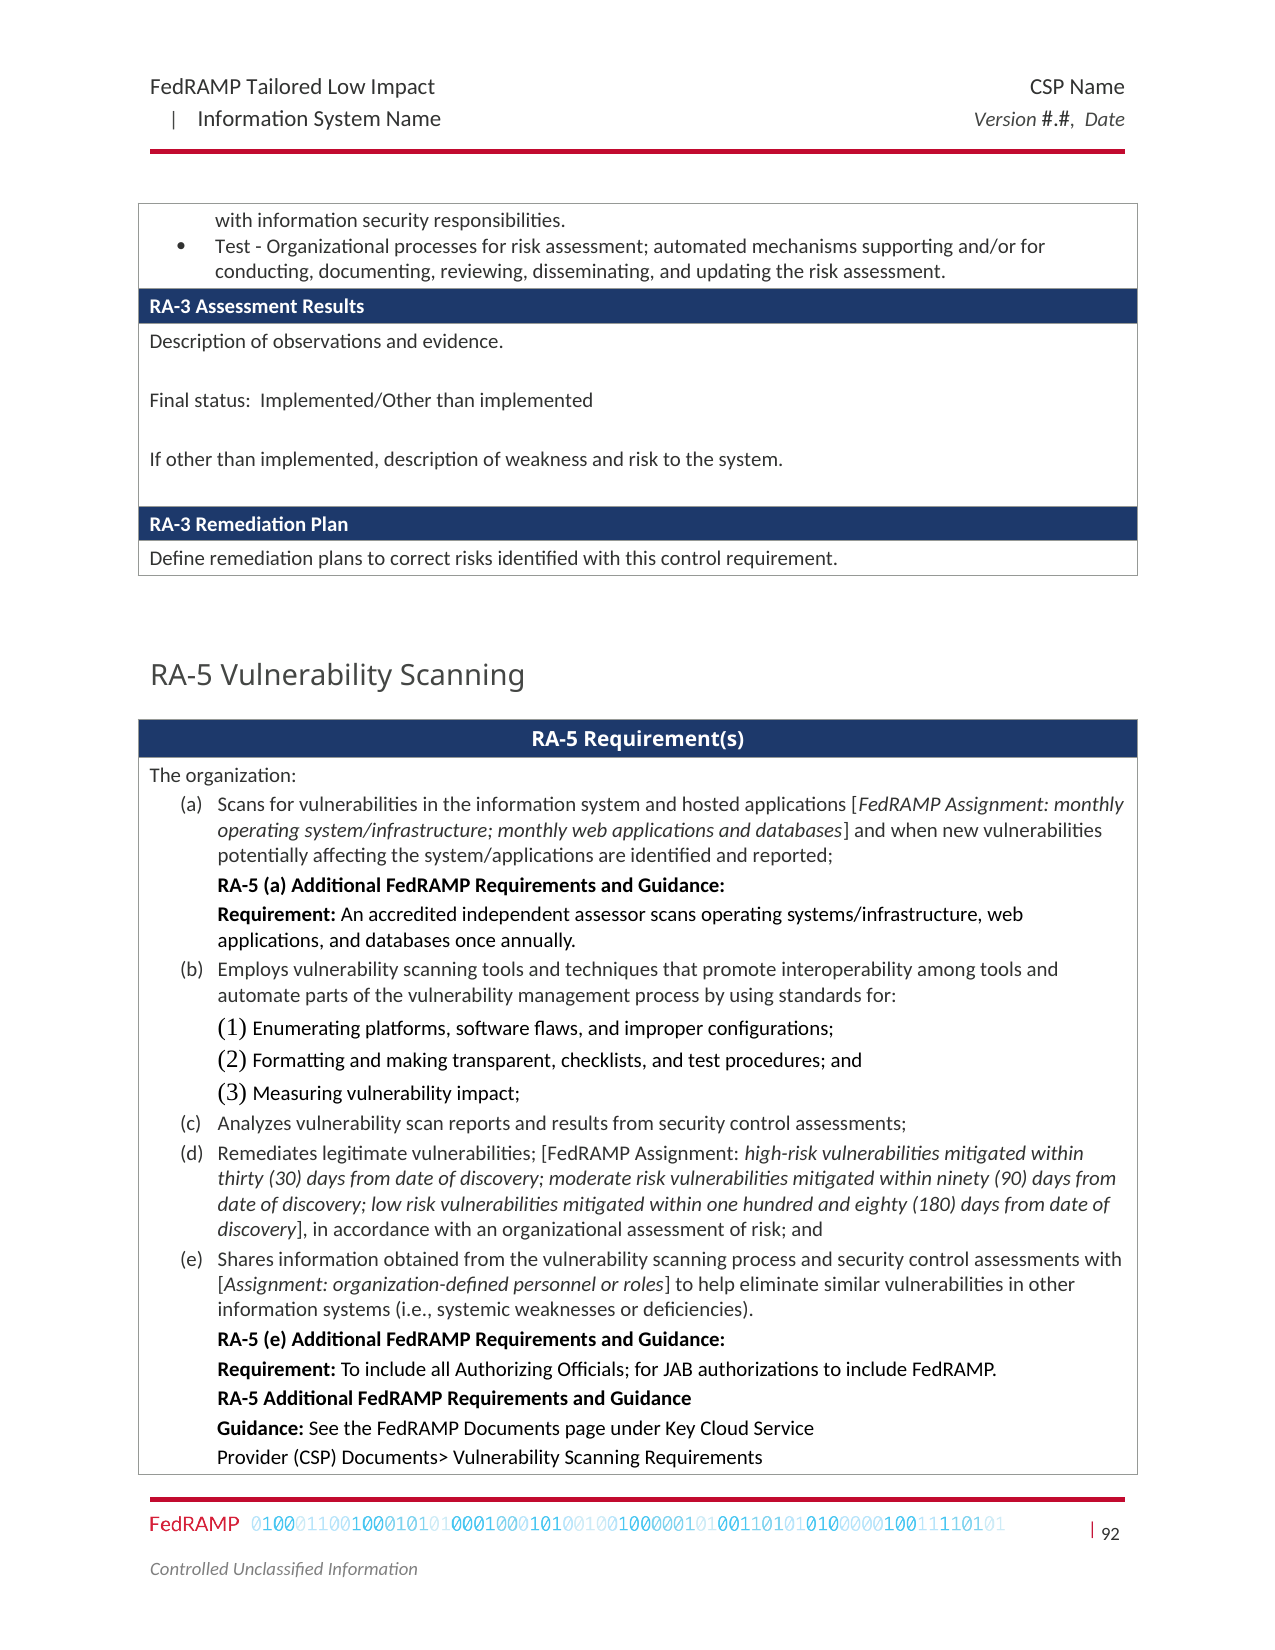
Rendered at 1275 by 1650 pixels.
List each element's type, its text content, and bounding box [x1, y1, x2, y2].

table_cell RA-3 Remediation Plan [139, 507, 1137, 540]
table_cell RA-3 Assessment Results [139, 289, 1137, 323]
subtitle RA-5 Vulnerability Scanning [150, 654, 1125, 694]
picture [150, 1514, 1005, 1540]
table_header RA-5 Requirement(s) [139, 720, 1137, 757]
table_cell Define remediation plans to correct risks identified with this control requirement. [139, 541, 1137, 575]
table_cell Description of observations and evidence. Final status: Implemented/Other than implemented If other than implemented, description of weakness and risk to the system. [139, 324, 1137, 506]
